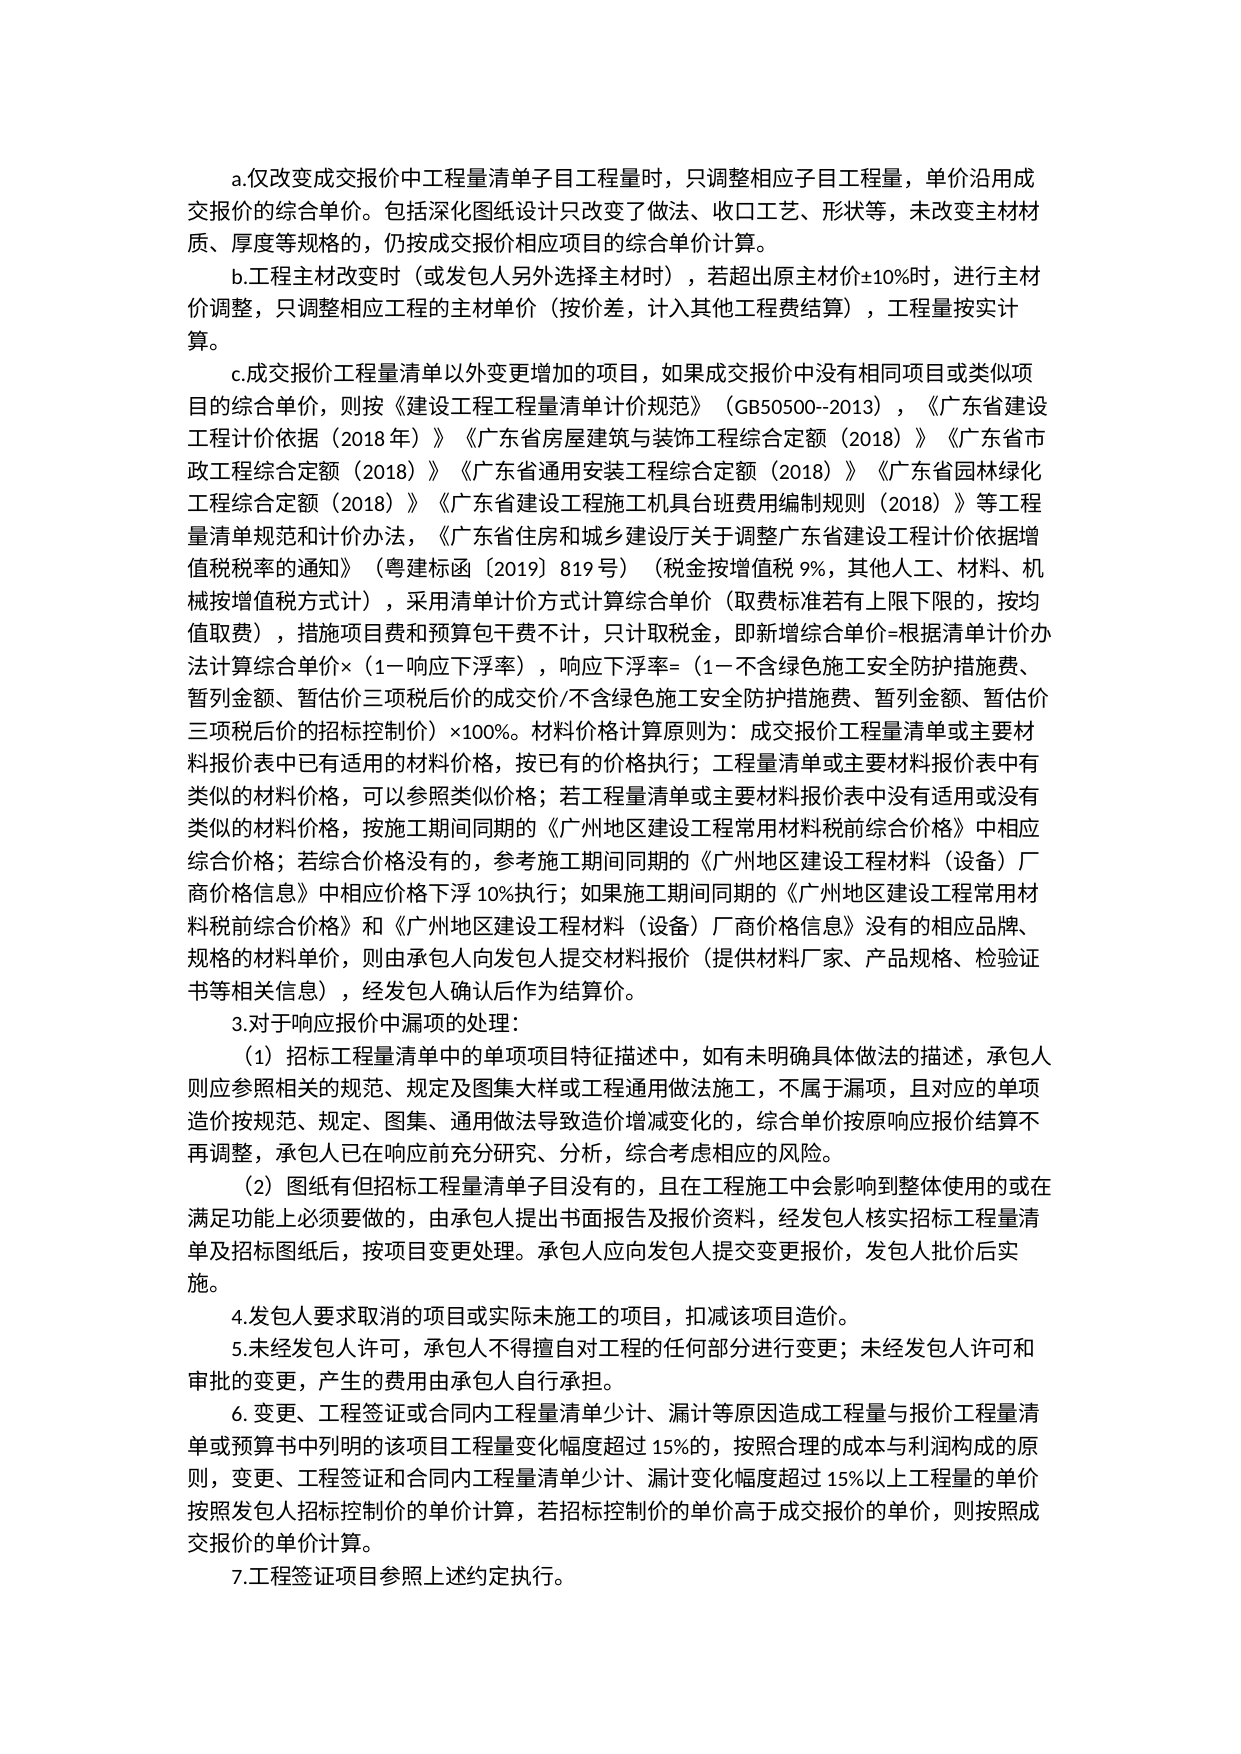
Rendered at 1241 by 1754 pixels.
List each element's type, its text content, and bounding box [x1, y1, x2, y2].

text 3.对于响应报价中漏项的处理： [187, 1007, 1053, 1039]
text （1）招标工程量清单中的单项项目特征描述中，如有未明确具体做法的描述，承包人则应参照相关的规范、规定及图集大样或工程通用做法施工，不属于漏项，且对应的单项造价按规范、规定、图集、通用做法导致造价增减变化的，综合单价按原响应报价结算不再调整，承包人已在响应前充分研究、分析，综合考虑相应的风险。 [187, 1039, 1053, 1169]
text a.仅改变成交报价中工程量清单子目工程量时，只调整相应子目工程量，单价沿用成交报价的综合单价。包括深化图纸设计只改变了做法、收口工艺、形状等，未改变主材材质、厚度等规格的，仍按成交报价相应项目的综合单价计算。 [187, 162, 1053, 259]
text 5.未经发包人许可，承包人不得擅自对工程的任何部分进行变更；未经发包人许可和审批的变更，产生的费用由承包人自行承担。 [187, 1332, 1053, 1397]
text （2）图纸有但招标工程量清单子目没有的，且在工程施工中会影响到整体使用的或在满足功能上必须要做的，由承包人提出书面报告及报价资料，经发包人核实招标工程量清单及招标图纸后，按项目变更处理。承包人应向发包人提交变更报价，发包人批价后实施。 [187, 1169, 1053, 1299]
text 6. 变更、工程签证或合同内工程量清单少计、漏计等原因造成工程量与报价工程量清单或预算书中列明的该项目工程量变化幅度超过15%的，按照合理的成本与利润构成的原则，变更、工程签证和合同内工程量清单少计、漏计变化幅度超过15%以上工程量的单价按照发包人招标控制价的单价计算，若招标控制价的单价高于成交报价的单价，则按照成交报价的单价计算。 [187, 1397, 1053, 1559]
text 7.工程签证项目参照上述约定执行。 [187, 1559, 1053, 1592]
text 4.发包人要求取消的项目或实际未施工的项目，扣减该项目造价。 [187, 1299, 1053, 1332]
text b.工程主材改变时（或发包人另外选择主材时），若超出原主材价±10%时，进行主材价调整，只调整相应工程的主材单价（按价差，计入其他工程费结算），工程量按实计算。 [187, 259, 1053, 357]
text c.成交报价工程量清单以外变更增加的项目，如果成交报价中没有相同项目或类似项目的综合单价，则按《建设工程工程量清单计价规范》（GB50500--2013），《广东省建设工程计价依据（2018年）》《广东省房屋建筑与装饰工程综合定额（2018）》《广东省市政工程综合定额（2018）》《广东省通用安装工程综合定额（2018）》《广东省园林绿化工程综合定额（2018）》《广东省建设工程施工机具台班费用编制规则（2018）》等工程量清单规范和计价办法，《广东省住房和城乡建设厅关于调整广东省建设工程计价依据增值税税率的通知》（粤建标函〔2019〕819号）（税金按增值税9%，其他人工、材料、机械按增值税方式计），采用清单计价方式计算综合单价（取费标准若有上限下限的，按均值取费），措施项目费和预算包干费不计，只计取税金，即新增综合单价=根据清单计价办法计算综合单价×（1－响应下浮率），响应下浮率=（1－不含绿色施工安全防护措施费、暂列金额、暂估价三项税后价的成交价/不含绿色施工安全防护措施费、暂列金额、暂估价三项税后价的招标控制价）×100%。材料价格计算原则为：成交报价工程量清单或主要材料报价表中已有适用的材料价格，按已有的价格执行；工程量清单或主要材料报价表中有类似的材料价格，可以参照类似价格；若工程量清单或主要材料报价表中没有适用或没有类似的材料价格，按施工期间同期的《广州地区建设工程常用材料税前综合价格》中相应综合价格；若综合价格没有的，参考施工期间同期的《广州地区建设工程材料（设备）厂商价格信息》中相应价格下浮10%执行；如果施工期间同期的《广州地区建设工程常用材料税前综合价格》和《广州地区建设工程材料（设备）厂商价格信息》没有的相应品牌、规格的材料单价，则由承包人向发包人提交材料报价（提供材料厂家、产品规格、检验证书等相关信息），经发包人确认后作为结算价。 [187, 357, 1053, 1007]
